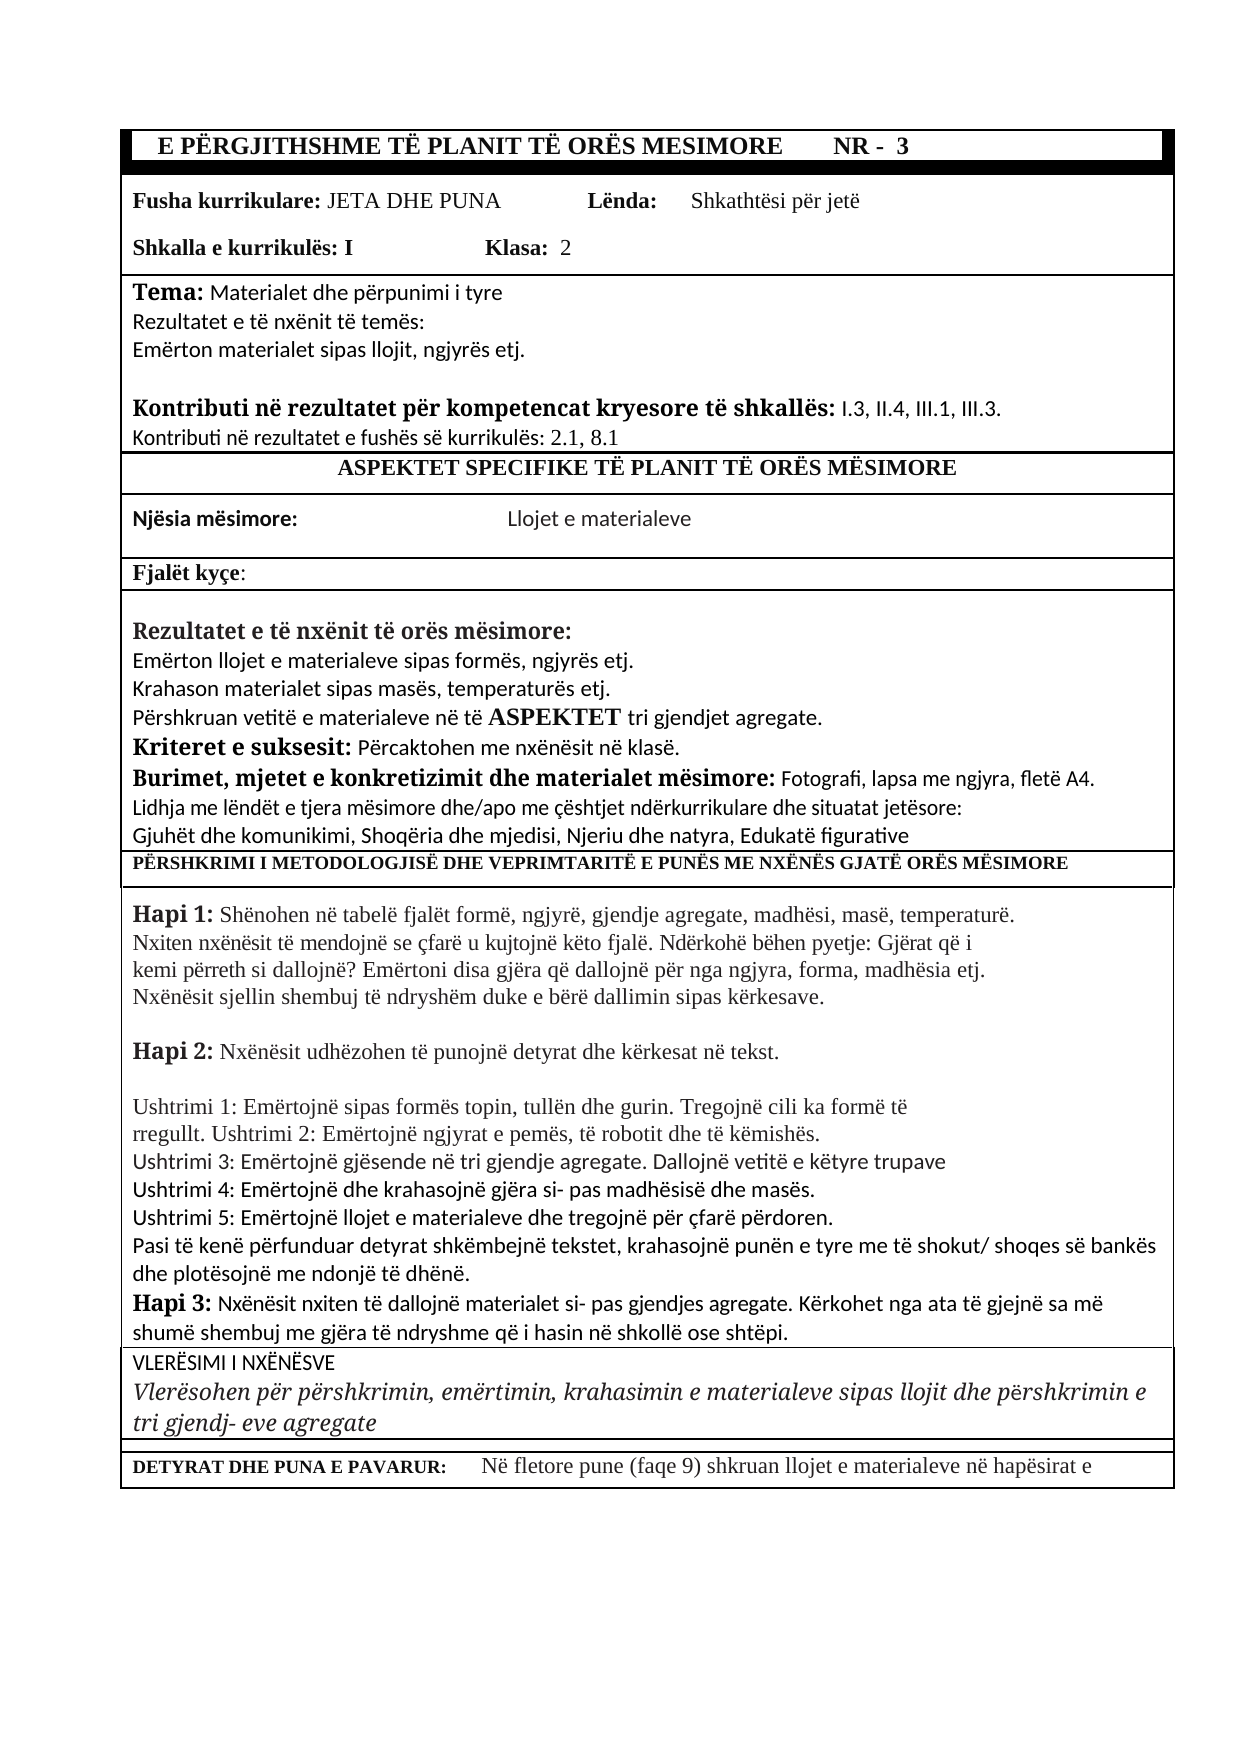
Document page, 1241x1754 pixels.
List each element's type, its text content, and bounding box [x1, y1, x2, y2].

table_cell Njësia mësimore: Llojet e materialeve [122, 495, 1173, 557]
table_cell Rezultatet e të nxënit të orës mësimore: Emërton llojet e materialeve sipas formës, ngjyrës etj. Krahason materialet sipas masës, temperaturës etj. Përshkruan vetitë e materialeve në të ASPEKTET tri gjendjet agregate. Kriteret e suksesit: Përcaktohen me nxënësit në klasë. Burimet, mjetet e konkretizimit dhe materialet mësimore: Fotografi, lapsa me ngjyra, fletë A4. Lidhja me lëndët e tjera mësimore dhe/apo me çështjet ndërkurrikulare dhe situatat jetësore: Gjuhët dhe komunikimi, Shoqëria dhe mjedisi, Njeriu dhe natyra, Edukatë figurative [122, 591, 1173, 849]
table_cell [122, 1440, 1173, 1451]
table_cell Fusha kurrikulare: JETA DHE PUNA Lënda: Shkathtësi për jetë Shkalla e kurrikulës: I Klasa: 2 [122, 175, 1173, 273]
table_cell Tema: Materialet dhe përpunimi i tyre Rezultatet e të nxënit të temës: Emërton materialet sipas llojit, ngjyrës etj. Kontributi në rezultatet për kompetencat kryesore të shkallës: I.3, II.4, III.1, III.3. Kontributi në rezultatet e fushës së kurrikulës: 2.1, 8.1 [122, 276, 1173, 451]
table_cell VLERËSIMI I NXËNËSVE Vlerësohen për përshkrimin, emërtimin, krahasimin e materialeve sipas llojit dhe përshkrimin e tri gjendj- eve agregate [122, 1347, 1173, 1438]
table_cell Hapi 1: Shënohen në tabelë fjalët formë, ngjyrë, gjendje agregate, madhësi, masë, temperaturë. Nxiten nxënësit të mendojnë se çfarë u kujtojnë këto fjalë. Ndërkohë bëhen pyetje: Gjërat që i kemi përreth si dallojnë? Emërtoni disa gjëra që dallojnë për nga ngjyra, forma, madhësia etj. Nxënësit sjellin shembuj të ndryshëm duke e bërë dallimin sipas kërkesave. Hapi 2: Nxënësit udhëzohen të punojnë detyrat dhe kërkesat në tekst. Ushtrimi 1: Emërtojnë sipas formës topin, tullën dhe gurin. Tregojnë cili ka formë të rregullt. Ushtrimi 2: Emërtojnë ngjyrat e pemës, të robotit dhe të këmishës. Ushtrimi 3: Emërtojnë gjësende në tri gjendje agregate. Dallojnë vetitë e këtyre trupave Ushtrimi 4: Emërtojnë dhe krahasojnë gjëra si- pas madhësisë dhe masës. Ushtrimi 5: Emërtojnë llojet e materialeve dhe tregojnë për çfarë përdoren. Pasi të kenë përfunduar detyrat shkëmbejnë tekstet, krahasojnë punën e tyre me të shokut/ shoqes së bankës dhe plotësojnë me ndonjë të dhënë. Hapi 3: Nxënësit nxiten të dallojnë materialet si- pas gjendjes agregate. Kërkohet nga ata të gjejnë sa më shumë shembuj me gjëra të ndryshme që i hasin në shkollë ose shtëpi. [122, 886, 1173, 1347]
table_cell ASPEKTET SPECIFIKE TË PLANIT TË ORËS MËSIMORE [122, 454, 1173, 493]
table_cell PËRSHKRIMI I METODOLOGJISË DHE VEPRIMTARITË E PUNËS ME NXËNËS GJATË ORËS MËSIMORE [122, 852, 1173, 886]
table_cell Fjalët kyçe: [122, 559, 1173, 589]
table_header E PËRGJITHSHME TË PLANIT TË ORËS MESIMORE NR - 3 [122, 131, 1173, 173]
table_cell DETYRAT DHE PUNA E PAVARUR: Në fletore pune (faqe 9) shkruan llojet e materialeve në hapësirat e [122, 1453, 1173, 1487]
